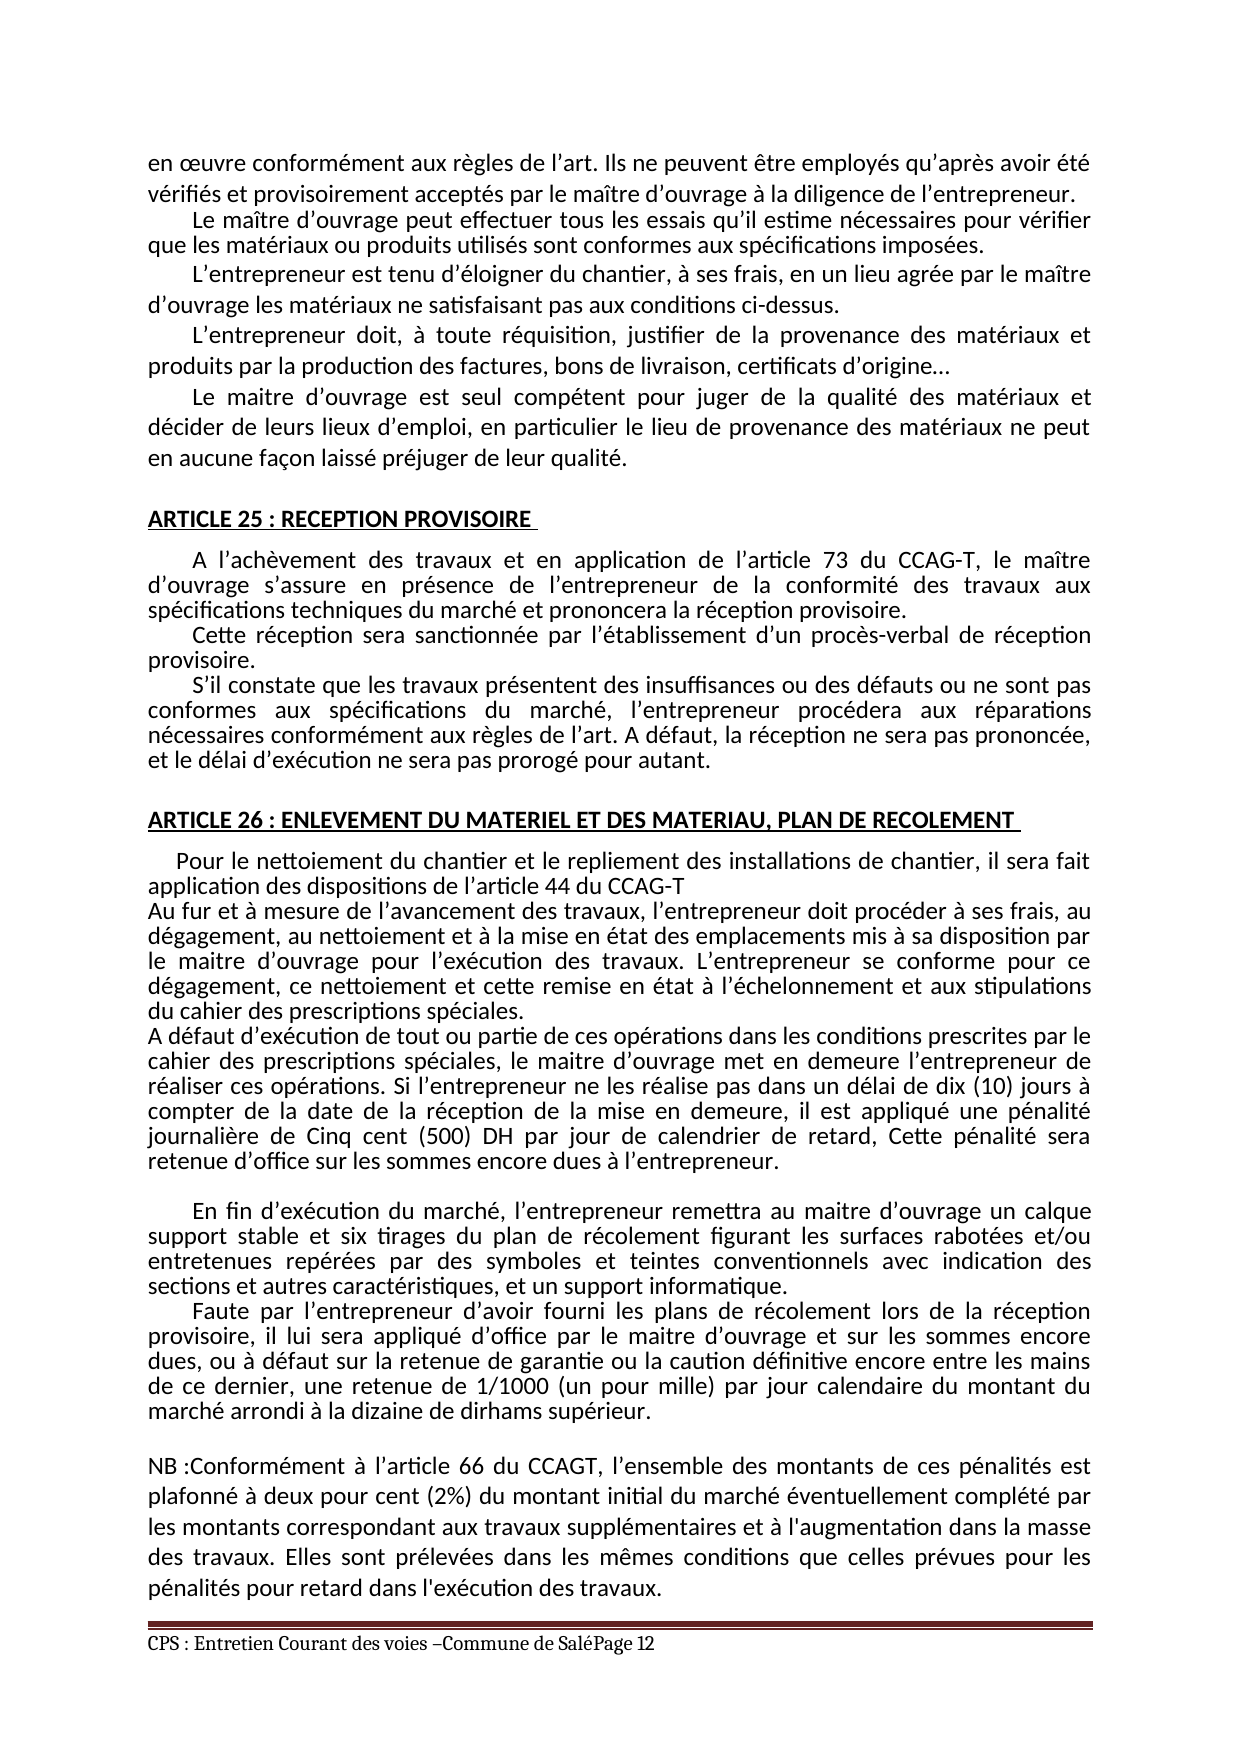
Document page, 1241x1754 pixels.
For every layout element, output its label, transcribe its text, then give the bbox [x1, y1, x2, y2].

text S’il constate que les travaux présentent des insuffisances ou des défauts ou ne sont pas conformes aux spécifications du marché, l’entrepreneur procédera aux réparations nécessaires conformément aux règles de l’art. A défaut, la réception ne sera pas prononcée, et le délai d’exécution ne sera pas prorogé pour autant. [148, 673, 1093, 773]
text Faute par l’entrepreneur d’avoir fourni les plans de récolement lors de la réception provisoire, il lui sera appliqué d’office par le maitre d’ouvrage et sur les sommes encore dues, ou à défaut sur la retenue de garantie ou la caution définitive encore entre les mains de ce dernier, une retenue de 1/1000 (un pour mille) par jour calendaire du montant du marché arrondi à la dizaine de dirhams supérieur. [148, 1300, 1093, 1425]
text Cette réception sera sanctionnée par l’établissement d’un procès-verbal de réception provisoire. [148, 623, 1093, 673]
text L’entrepreneur doit, à toute réquisition, justifier de la provenance des matériaux et produits par la production des factures, bons de livraison, certificats d’origine… [148, 320, 1093, 381]
text ARTICLE 25 : RECEPTION PROVISOIRE [148, 503, 1093, 533]
text Le maitre d’ouvrage est seul compétent pour juger de la qualité des matériaux et décider de leurs lieux d’emploi, en particulier le lieu de provenance des matériaux ne peut en aucune façon laissé préjuger de leur qualité. [148, 381, 1093, 472]
text Pour le nettoiement du chantier et le repliement des installations de chantier, il sera fait application des dispositions de l’article 44 du CCAG-T [148, 850, 1093, 900]
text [148, 148, 1093, 209]
text NB :Conformément à l’article 66 du CCAGT, l’ensemble des montants de ces pénalités est plafonné à deux pour cent (2%) du montant initial du marché éventuellement complété par les montants correspondant aux travaux supplémentaires et à l'augmentation dans la masse des travaux. Elles sont prélevées dans les mêmes conditions que celles prévues pour les pénalités pour retard dans l'exécution des travaux. [148, 1450, 1093, 1602]
text A défaut d’exécution de tout ou partie de ces opérations dans les conditions prescrites par le cahier des prescriptions spéciales, le maitre d’ouvrage met en demeure l’entrepreneur de réaliser ces opérations. Si l’entrepreneur ne les réalise pas dans un délai de dix (10) jours à compter de la date de la réception de la mise en demeure, il est appliqué une pénalité journalière de Cinq cent (500) DH par jour de calendrier de retard, Cette pénalité sera retenue d’office sur les sommes encore dues à l’entrepreneur. [148, 1025, 1093, 1175]
text A l’achèvement des travaux et en application de l’article 73 du CCAG-T, le maître d’ouvrage s’assure en présence de l’entrepreneur de la conformité des travaux aux spécifications techniques du marché et prononcera la réception provisoire. [148, 548, 1093, 623]
text ARTICLE 26 : ENLEVEMENT DU MATERIEL ET DES MATERIAU, PLAN DE RECOLEMENT [148, 804, 1093, 834]
text Le maître d’ouvrage peut effectuer tous les essais qu’il estime nécessaires pour vérifier que les matériaux ou produits utilisés sont conformes aux spécifications imposées. [148, 209, 1093, 259]
text L’entrepreneur est tenu d’éloigner du chantier, à ses frais, en un lieu agrée par le maître d’ouvrage les matériaux ne satisfaisant pas aux conditions ci-dessus. [148, 259, 1093, 320]
text Au fur et à mesure de l’avancement des travaux, l’entrepreneur doit procéder à ses frais, au dégagement, au nettoiement et à la mise en état des emplacements mis à sa disposition par le maitre d’ouvrage pour l’exécution des travaux. L’entrepreneur se conforme pour ce dégagement, ce nettoiement et cette remise en état à l’échelonnement et aux stipulations du cahier des prescriptions spéciales. [148, 900, 1093, 1025]
text En fin d’exécution du marché, l’entrepreneur remettra au maitre d’ouvrage un calque support stable et six tirages du plan de récolement figurant les surfaces rabotées et/ou entretenues repérées par des symboles et teintes conventionnels avec indication des sections et autres caractéristiques, et un support informatique. [148, 1200, 1093, 1300]
